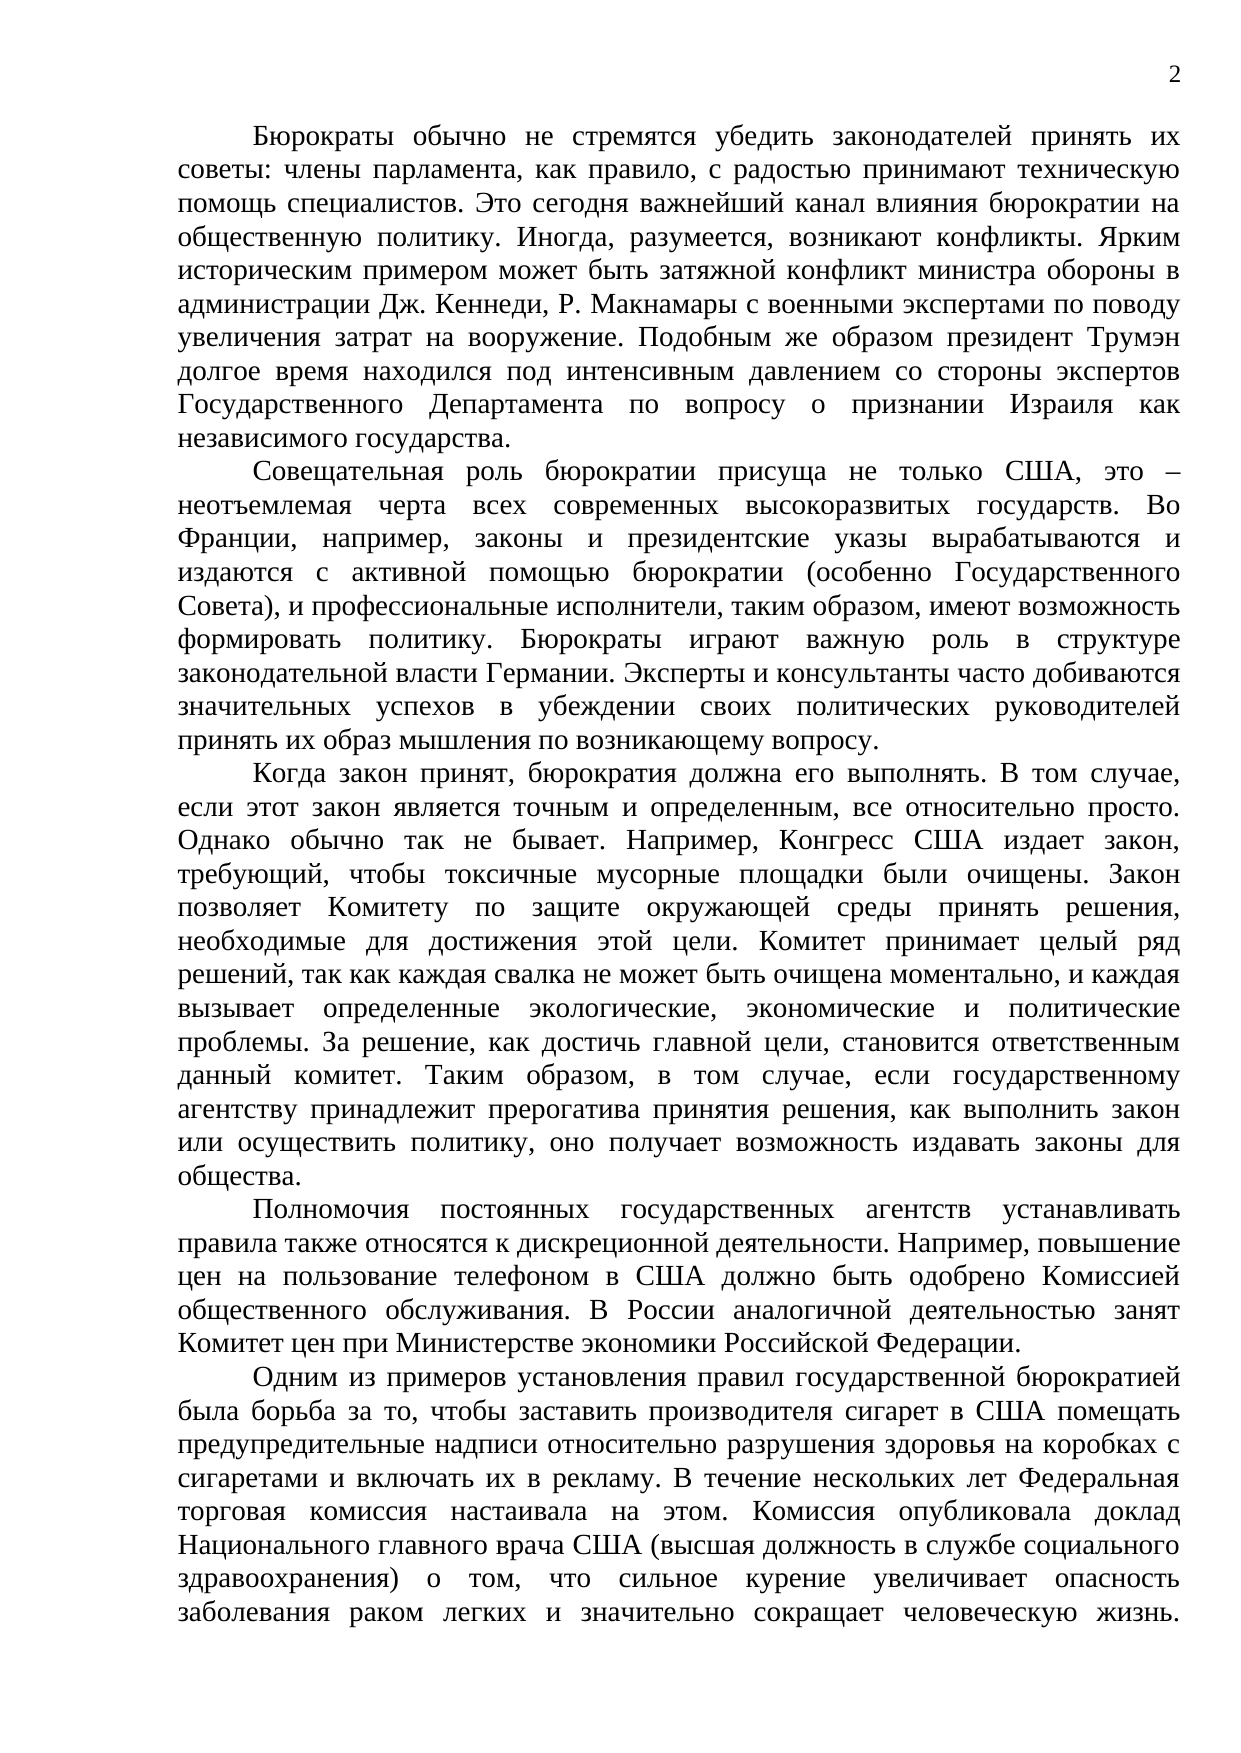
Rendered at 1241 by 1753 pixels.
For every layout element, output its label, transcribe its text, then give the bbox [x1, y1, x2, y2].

text Совещательная роль бюрократии присуща не только США, это – неотъемлемая черта всех современных высокоразвитых государств. Во Франции, например, законы и президентские указы вырабатываются и издаются с активной помощью бюрократии (особенно Государственного Совета), и профессиональные исполнители, таким образом, имеют возможность формировать политику. Бюрократы играют важную роль в структуре законодательной власти Германии. Эксперты и консультанты часто добиваются значительных успехов в убеждении своих политических руководителей принять их образ мышления по возникающему вопросу. [177, 453, 1181, 755]
text Когда закон принят, бюрократия должна его выполнять. В том случае, если этот закон является точным и определенным, все относительно просто. Однако обычно так не бывает. Например, Конгресс США издает закон, требующий, чтобы токсичные мусорные площадки были очищены. Закон позволяет Комитету по защите окружающей среды принять решения, необходимые для достижения этой цели. Комитет принимает целый ряд решений, так как каждая свалка не может быть очищена моментально, и каждая вызывает определенные экологические, экономические и политические проблемы. За решение, как достичь главной цели, становится ответственным данный комитет. Таким образом, в том случае, если государственному агентству принадлежит прерогатива принятия решения, как выполнить закон или осуществить политику, оно получает возможность издавать законы для общества. [177, 755, 1181, 1191]
text Полномочия постоянных государственных агентств устанавливать правила также относятся к дискреционной деятельности. Например, повышение цен на пользование телефоном в США должно быть одобрено Комиссией общественного обслуживания. В России аналогичной деятельностью занят Комитет цен при Министерстве экономики Российской Федерации. [177, 1191, 1181, 1359]
text Бюрократы обычно не стремятся убедить законодателей принять их советы: члены парламента, как правило, с радостью принимают техническую помощь специалистов. Это сегодня важнейший канал влияния бюрократии на общественную политику. Иногда, разумеется, возникают конфликты. Ярким историческим примером может быть затяжной конфликт министра обороны в администрации Дж. Кеннеди, Р. Макнамары с военными экспертами по поводу увеличения затрат на вооружение. Подобным же образом президент Трумэн долгое время находился под интенсивным давлением со стороны экспертов Государственного Департамента по вопросу о признании Израиля как независимого государства. [177, 118, 1181, 453]
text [177, 1359, 1181, 1627]
